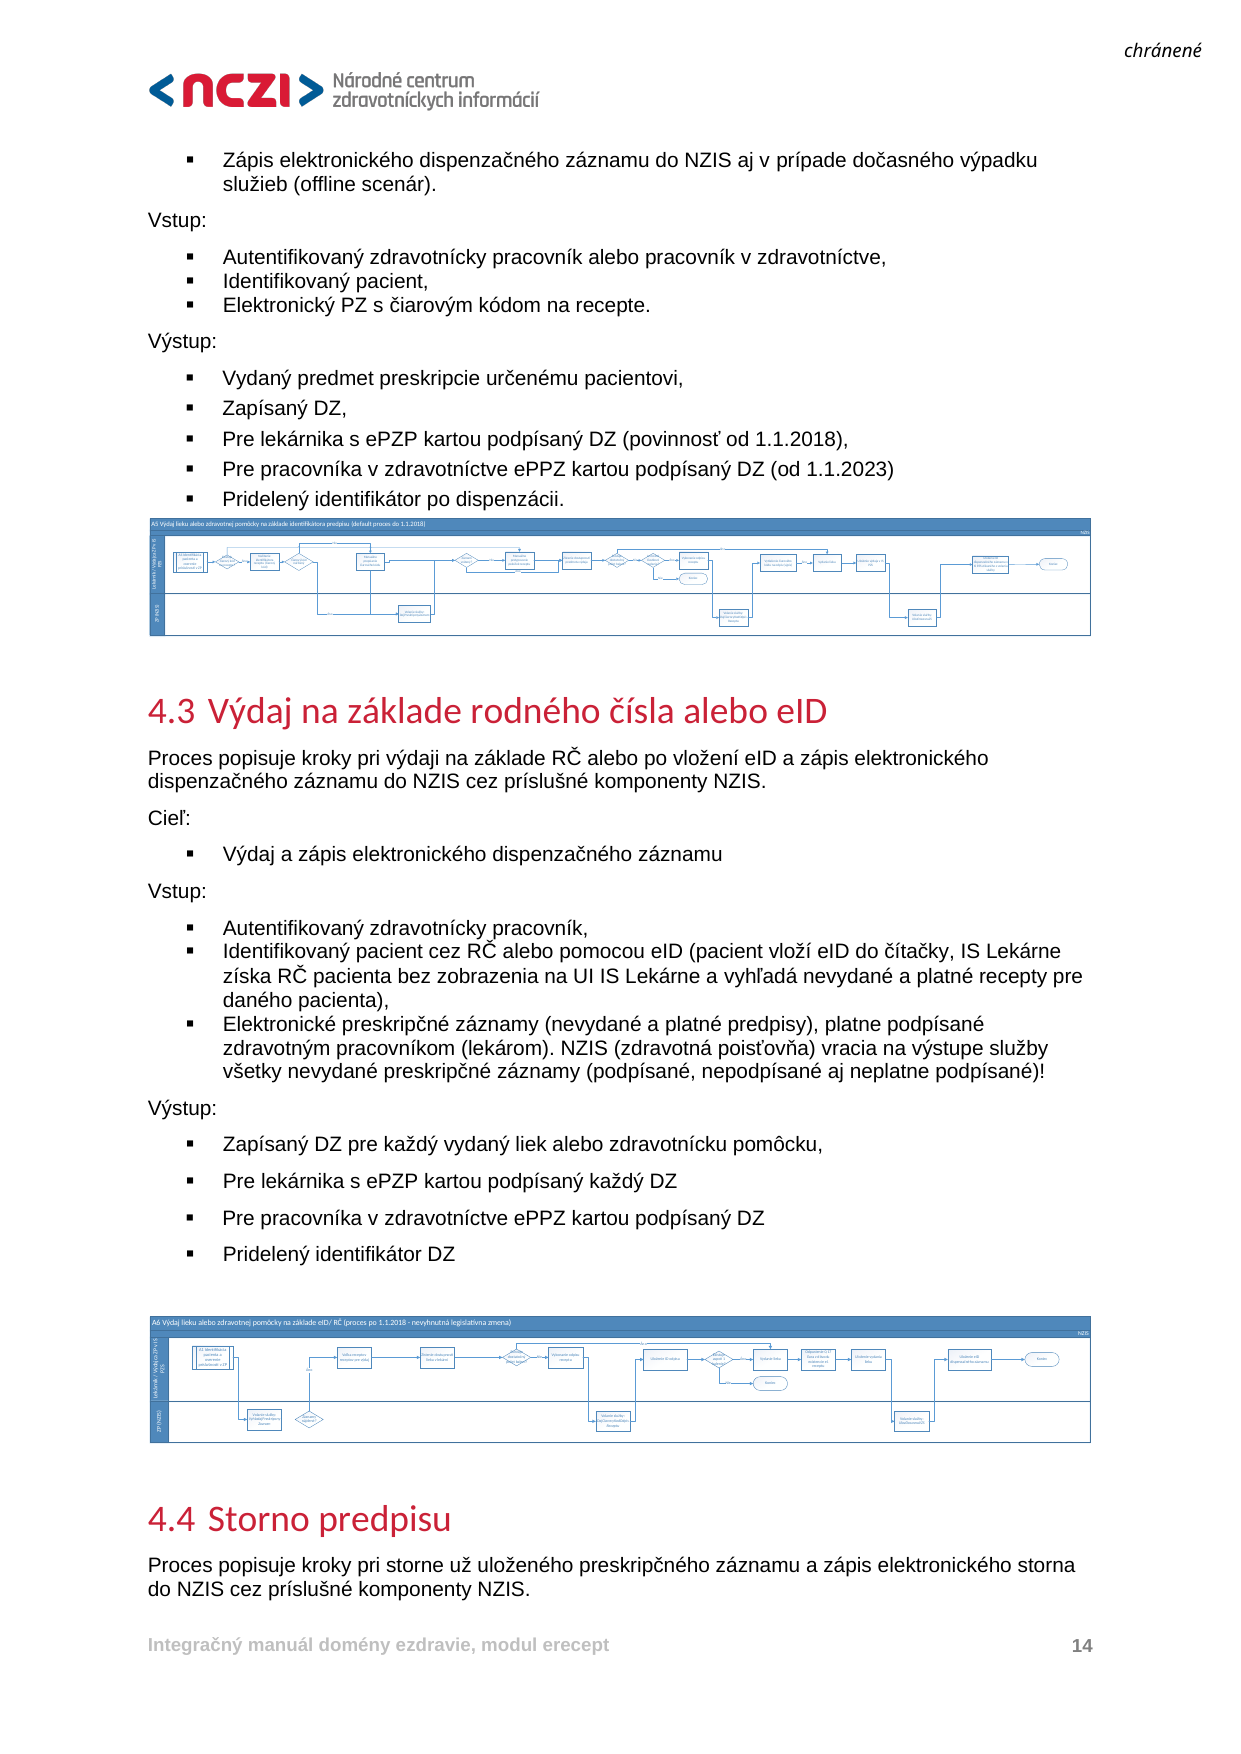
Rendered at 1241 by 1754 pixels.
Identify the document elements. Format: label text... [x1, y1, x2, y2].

table_cell [704, 1350, 733, 1368]
text Proces popisuje kroky pri storne už uloženého preskripčného záznamu a zápis elektronického storna do NZIS cez príslušné komponenty NZIS. [148, 1553, 1093, 1601]
text Výstup: [148, 329, 1093, 353]
list Elektronické preskripčné záznamy (nevydané a platné predpisy), platne podpísané zdravotným pracovníkom (lekárom). NZIS (zdravotná poisťovňa) vracia na výstupe služby všetky nevydané preskripčné záznamy (podpísané, nepodpísané aj neplatne podpísané)! [185, 1011, 1093, 1083]
text Storno predpisu [148, 1495, 1093, 1541]
text Výstup: [148, 1096, 1093, 1120]
list Autentifikovaný zdravotnícky pracovník alebo pracovník v zdravotníctve, [185, 244, 1093, 269]
list Zapísaný DZ, [185, 396, 1093, 420]
text Cieľ: [148, 806, 1093, 830]
text Výdaj na základe rodného čísla alebo eID [148, 687, 1093, 733]
list Pre pracovníka v zdravotníctve ePPZ kartou podpísaný DZ (od 1.1.2023) [185, 457, 1093, 481]
list Pre lekárnika s ePZP kartou podpísaný každý DZ [185, 1169, 1093, 1193]
list Pridelený identifikátor po dispenzácii. [185, 487, 1093, 511]
table_cell [605, 553, 629, 568]
list Pridelený identifikátor DZ [185, 1242, 1093, 1266]
text Vstup: [148, 208, 1093, 232]
list Zápis elektronického dispenzačného záznamu do NZIS aj v prípade dočasného výpadku služieb (offline scenár). [185, 148, 1093, 196]
list Vydaný predmet preskripcie určenému pacientovi, [185, 366, 1093, 390]
list Autentifikovaný zdravotnícky pracovník, [185, 915, 1093, 939]
list Pre pracovníka v zdravotníctve ePPZ kartou podpísaný DZ [185, 1205, 1093, 1229]
text Proces popisuje kroky pri výdaji na základe RČ alebo po vložení eID a zápis elektronického dispenzačného záznamu do NZIS cez príslušné komponenty NZIS. [148, 745, 1093, 793]
picture [137, 58, 552, 124]
list Identifikovaný pacient, [185, 269, 1093, 293]
list Elektronický PZ s čiarovým kódom na recepte. [185, 293, 1093, 317]
text Vstup: [148, 879, 1093, 903]
table_cell [502, 1349, 531, 1367]
list Pre lekárnika s ePZP kartou podpísaný DZ (povinnosť od 1.1.2018), [185, 426, 1093, 450]
list Identifikovaný pacient cez RČ alebo pomocou eID (pacient vloží eID do čítačky, IS Lekárne získa RČ pacienta bez zobrazenia na UI IS Lekárne a vyhľadá nevydané a platné recepty pre daného pacienta), [185, 939, 1093, 1011]
list Zapísaný DZ pre každý vydaný liek alebo zdravotnícku pomôcku, [185, 1132, 1093, 1156]
list Výdaj a zápis elektronického dispenzačného záznamu [185, 842, 1093, 866]
